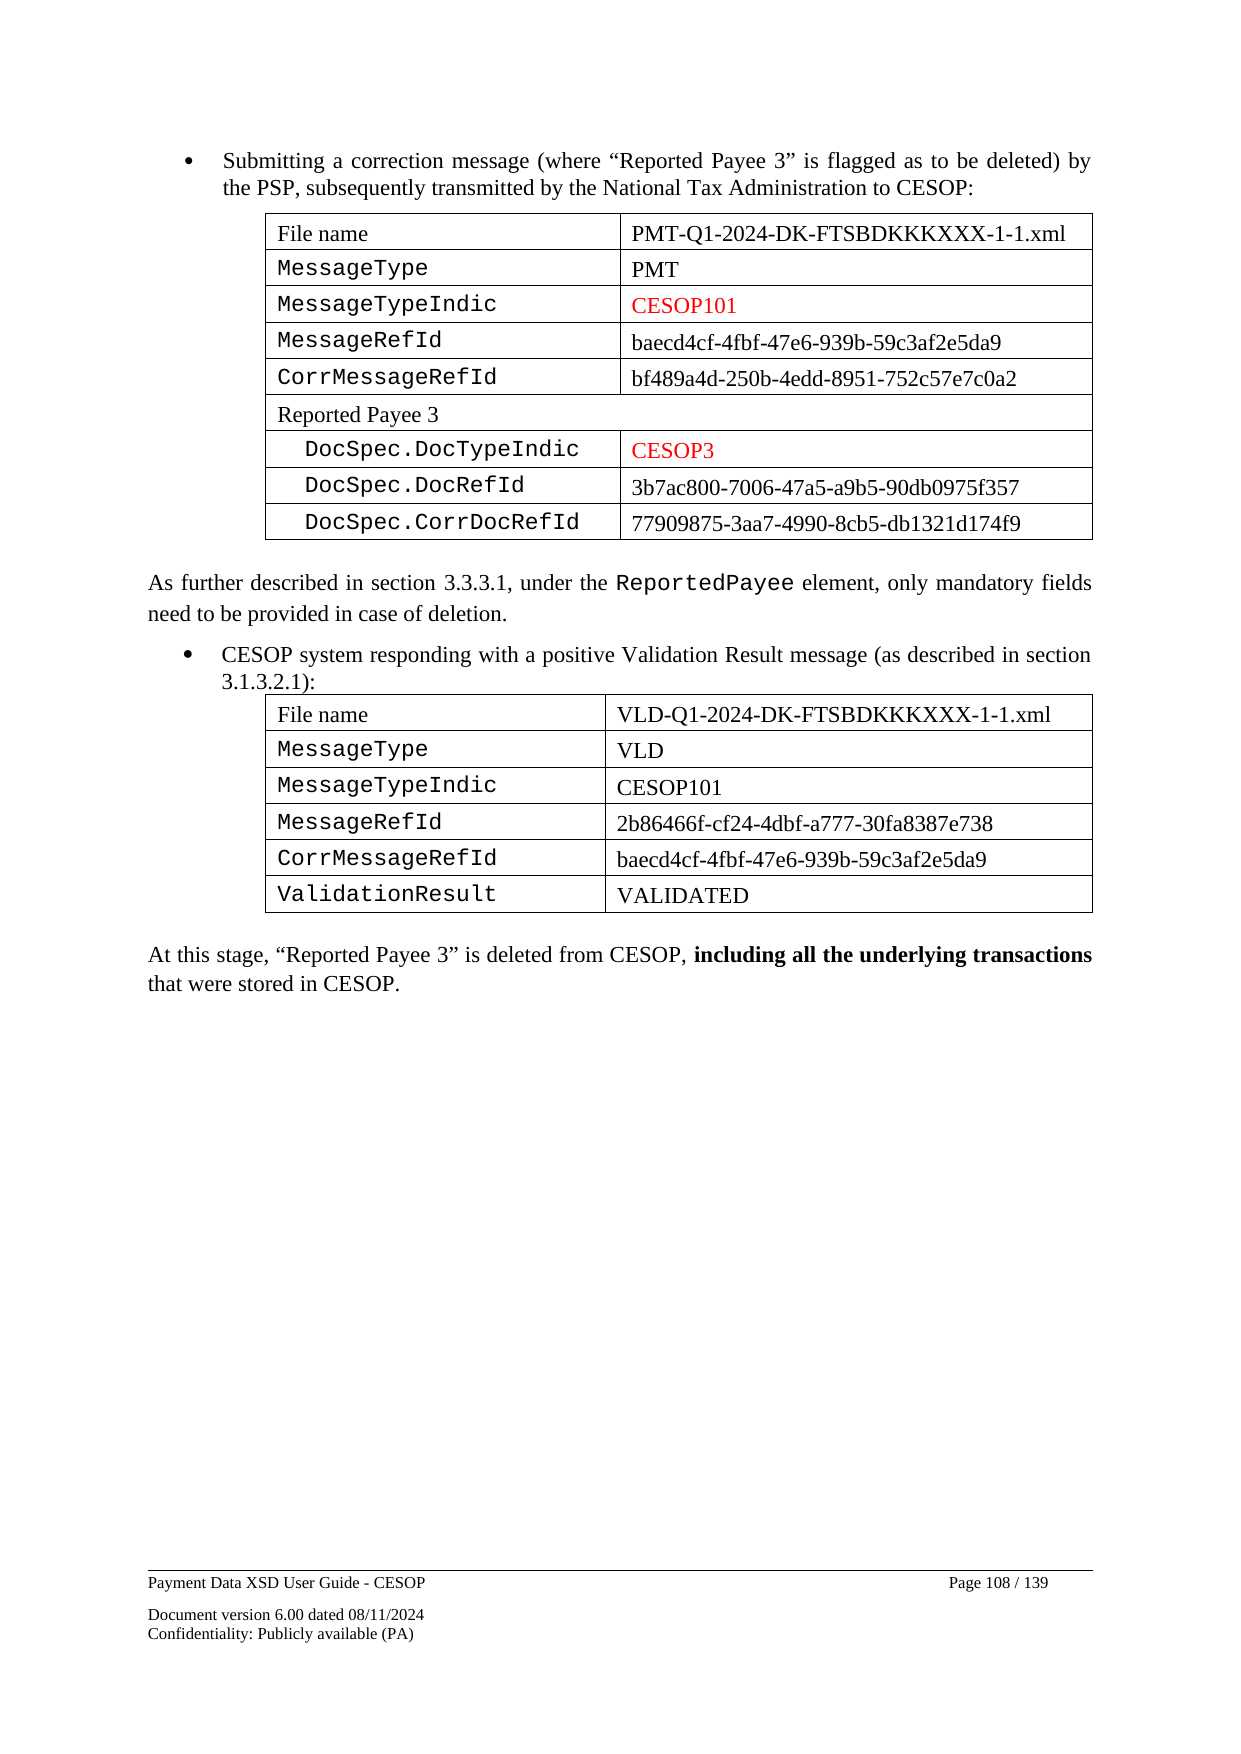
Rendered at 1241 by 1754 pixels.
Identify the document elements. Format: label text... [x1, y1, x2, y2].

table_cell CorrMessageRefId [266, 840, 605, 875]
table_cell baecd4cf-4fbf-47e6-939b-59c3af2e5da9 [606, 840, 1092, 875]
table_cell DocSpec.CorrDocRefId [266, 504, 620, 539]
table_cell 2b86466f-cf24-4dbf-a777-30fa8387e738 [606, 804, 1092, 839]
table_cell CESOP3 [621, 431, 1092, 467]
table_cell MessageTypeIndic [266, 768, 605, 803]
table_header File name [266, 695, 605, 730]
table_cell baecd4cf-4fbf-47e6-939b-59c3af2e5da9 [621, 323, 1092, 358]
table_cell ValidationResult [266, 876, 605, 912]
table_cell Reported Payee 3 [266, 395, 1092, 430]
table_cell CorrMessageRefId [266, 359, 620, 394]
list Submitting a correction message (where “Reported Payee 3” is flagged as to be deleted) by the PSP, subsequently transmitted by the National Tax Administration to CESOP: [185, 148, 1093, 200]
table_cell PMT [621, 250, 1092, 285]
table_cell MessageType [266, 250, 620, 285]
table_cell MessageRefId [266, 323, 620, 358]
text At this stage, “Reported Payee 3” is deleted from CESOP, including all the underlying transactions that were stored in CESOP. [148, 942, 1093, 997]
text As further described in section 3.3.3.1, under the ReportedPayee element, only mandatory fields need to be provided in case of deletion. [148, 569, 1093, 626]
table_cell MessageTypeIndic [266, 286, 620, 322]
table_cell 3b7ac800-7006-47a5-a9b5-90db0975f357 [621, 468, 1092, 503]
table_cell 77909875-3aa7-4990-8cb5-db1321d174f9 [621, 504, 1092, 539]
table_cell CESOP101 [606, 768, 1092, 803]
table_header VLD-Q1-2024-DK-FTSBDKKKXXX-1-1.xml [606, 695, 1092, 730]
table_cell CESOP101 [621, 286, 1092, 322]
table_cell DocSpec.DocTypeIndic [266, 431, 620, 467]
table_cell VALIDATED [606, 876, 1092, 912]
list CESOP system responding with a positive Validation Result message (as described in section 3.1.3.2.1): [184, 641, 1093, 694]
table_cell VLD [606, 731, 1092, 767]
table_cell bf489a4d-250b-4edd-8951-752c57e7c0a2 [621, 359, 1092, 394]
table_cell MessageType [266, 731, 605, 767]
table_header PMT-Q1-2024-DK-FTSBDKKKXXX-1-1.xml [621, 214, 1092, 249]
table_cell MessageRefId [266, 804, 605, 839]
table_header File name [266, 214, 620, 249]
table_cell DocSpec.DocRefId [266, 468, 620, 503]
